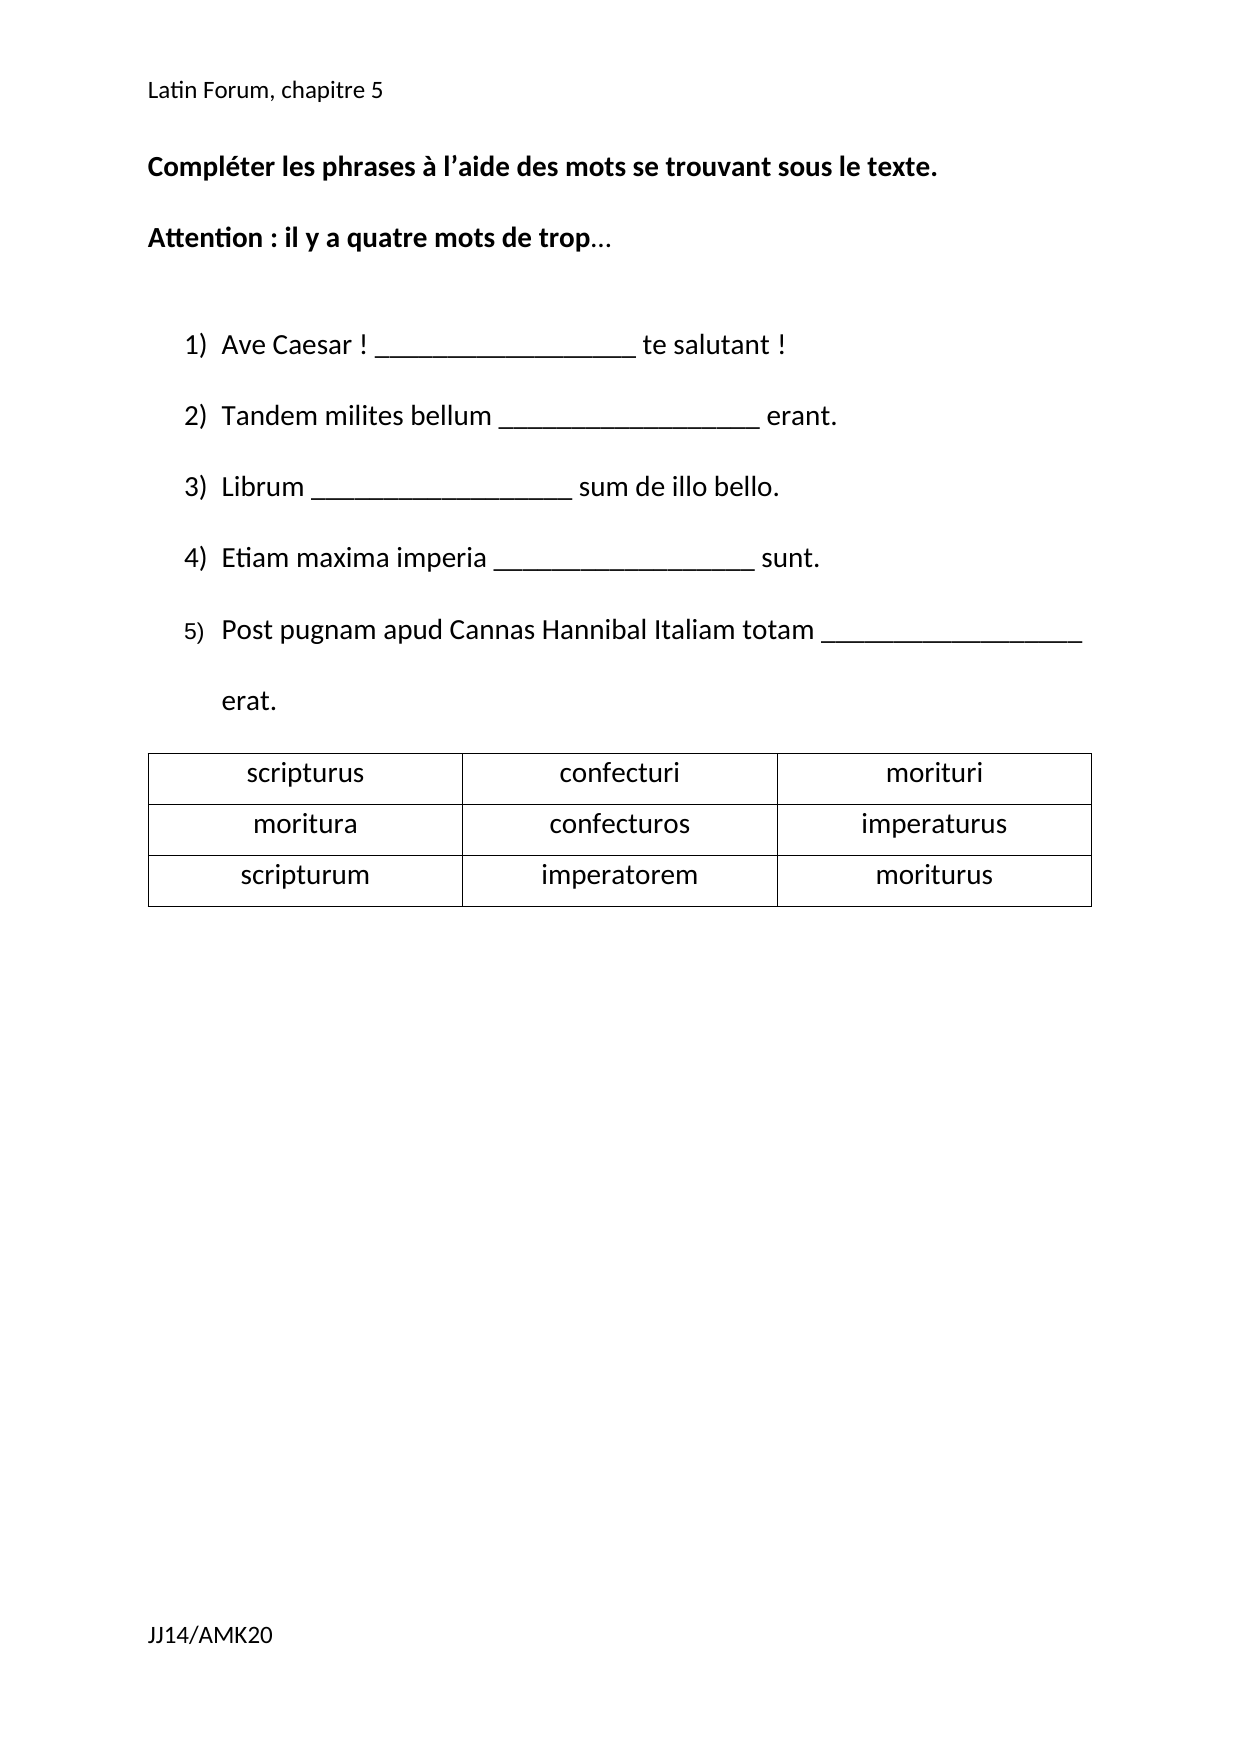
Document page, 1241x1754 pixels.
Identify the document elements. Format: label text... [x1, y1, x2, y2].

text Attention : il y a quatre mots de trop… [148, 219, 1093, 254]
table_header morituri [778, 754, 1091, 804]
table_cell imperaturus [778, 805, 1091, 855]
table_cell scripturum [149, 856, 462, 906]
table_cell moriturus [778, 856, 1091, 906]
table_cell moritura [149, 805, 462, 855]
table_cell confecturos [463, 805, 777, 855]
table_cell imperatorem [463, 856, 777, 906]
table_header scripturus [149, 754, 462, 804]
text Compléter les phrases à l’aide des mots se trouvant sous le texte. [148, 148, 1093, 183]
list Librum __________________ sum de illo bello. [184, 468, 1093, 504]
list Post pugnam apud Cannas Hannibal Italiam totam __________________ erat. [184, 611, 1093, 718]
list Ave Caesar ! __________________ te salutant ! [184, 326, 1093, 361]
list Tandem milites bellum __________________ erant. [184, 397, 1093, 433]
table_header confecturi [463, 754, 777, 804]
list Etiam maxima imperia __________________ sunt. [184, 539, 1093, 575]
